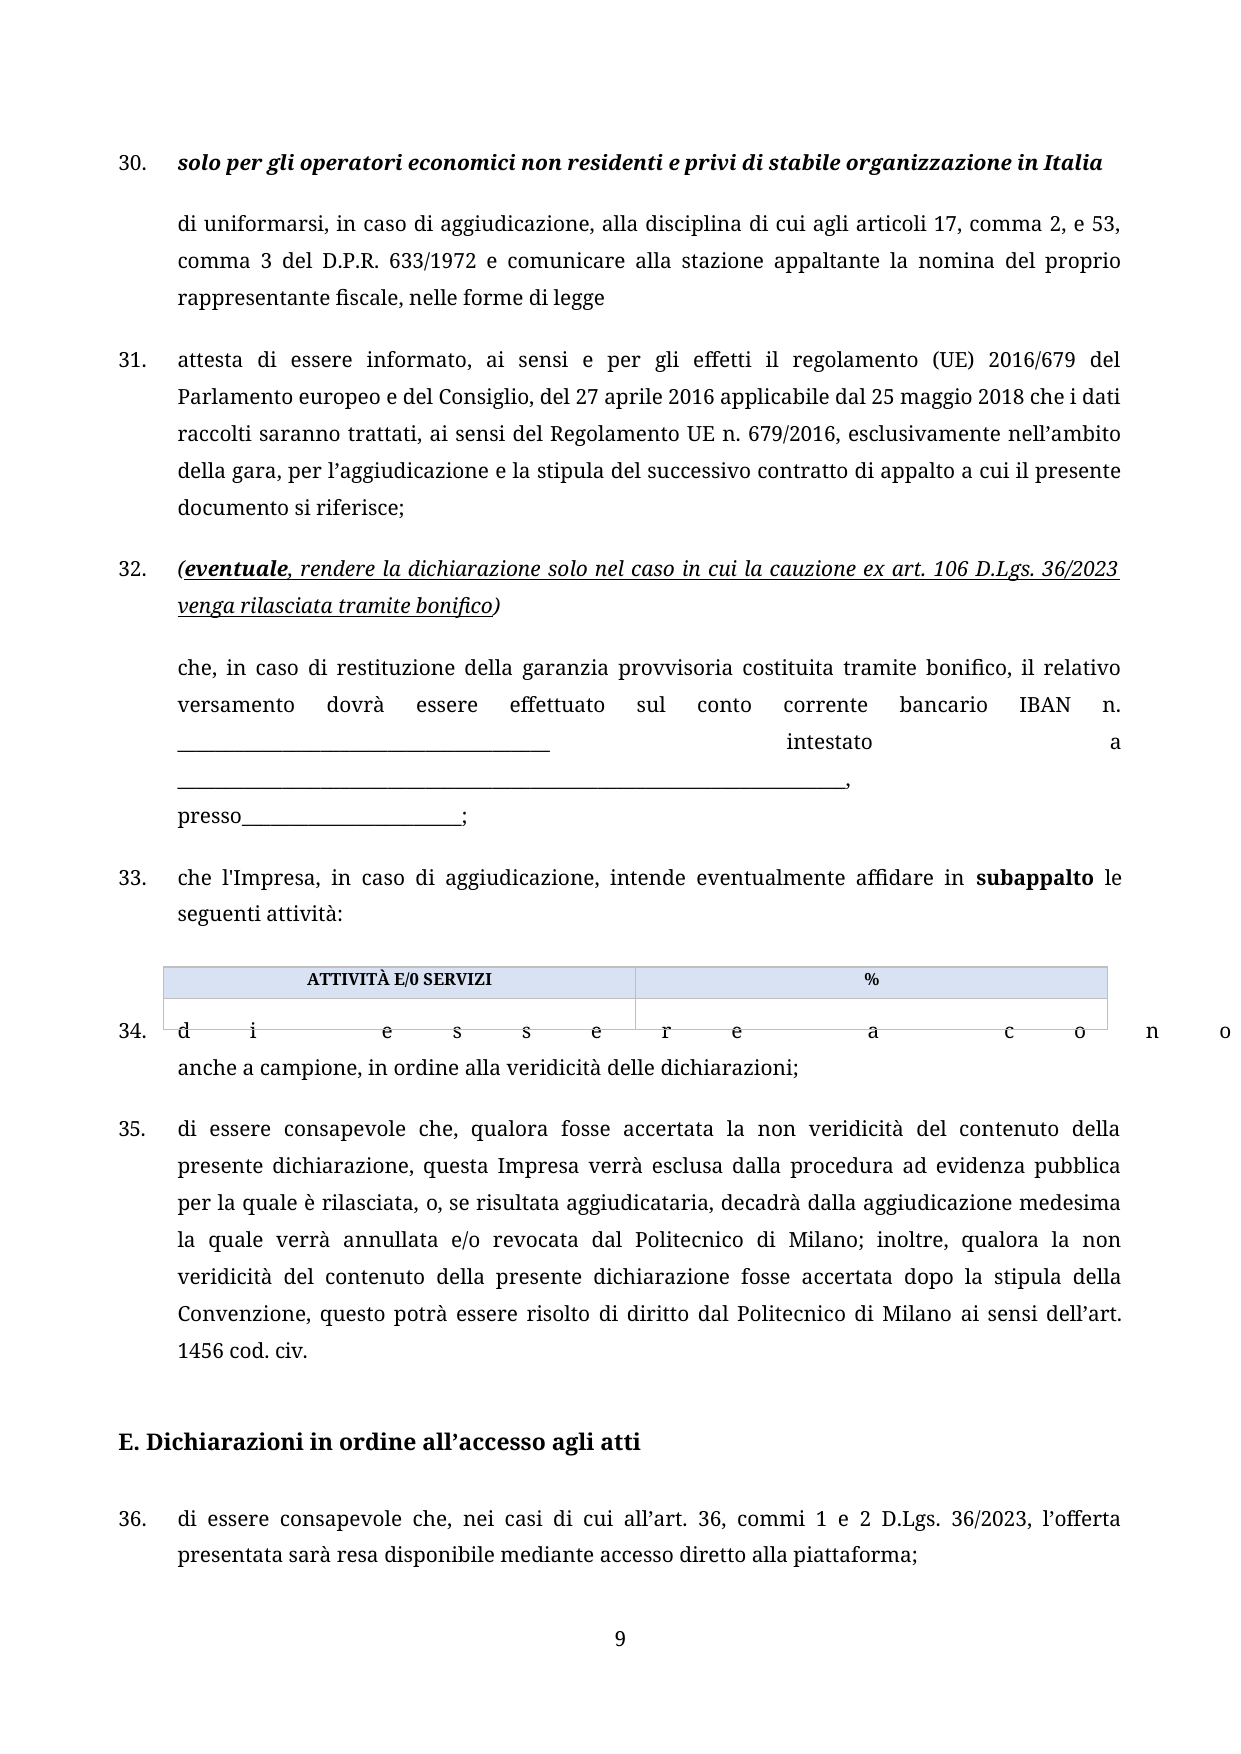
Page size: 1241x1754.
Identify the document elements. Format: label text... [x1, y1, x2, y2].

list che l'Impresa, in caso di aggiudicazione, intende eventualmente affidare in subappalto le seguenti attività: [118, 863, 1122, 928]
list di uniformarsi, in caso di aggiudicazione, alla disciplina di cui agli articoli 17, comma 2, e 53, comma 3 del D.P.R. 633/1972 e comunicare alla stazione appaltante la nomina del proprio rappresentante fiscale, nelle forme di legge [177, 209, 1122, 312]
table_cell [164, 999, 635, 1029]
table_cell [636, 999, 1107, 1029]
list (eventuale, rendere la dichiarazione solo nel caso in cui la cauzione ex art. 106 D.Lgs. 36/2023 venga rilasciata tramite bonifico) [118, 554, 1122, 620]
list solo per gli operatori economici non residenti e privi di stabile organizzazione in Italia [118, 148, 1122, 176]
list E. Dichiarazioni in ordine all’accesso agli atti [118, 1426, 1122, 1457]
list di essere consapevole che, nei casi di cui all’art. 36, commi 1 e 2 D.Lgs. 36/2023, l’offerta presentata sarà resa disponibile mediante accesso diretto alla piattaforma; [118, 1504, 1122, 1569]
list attesta di essere informato, ai sensi e per gli effetti il regolamento (UE) 2016/679 del Parlamento europeo e del Consiglio, del 27 aprile 2016 applicabile dal 25 maggio 2018 che i dati raccolti saranno trattati, ai sensi del Regolamento UE n. 679/2016, esclusivamente nell’ambito della gara, per l’aggiudicazione e la stipula del successivo contratto di appalto a cui il presente documento si riferisce; [118, 345, 1122, 521]
table_header % [636, 968, 1107, 998]
table_header ATTIVITÀ E/0 SERVIZI [164, 968, 635, 998]
list di essere a conoscenza che il Politecnico di Milano si riserva il diritto di procedere a verifiche, anche a campione, in ordine alla veridicità delle dichiarazioni; [118, 1016, 1122, 1081]
list di essere consapevole che, qualora fosse accertata la non veridicità del contenuto della presente dichiarazione, questa Impresa verrà esclusa dalla procedura ad evidenza pubblica per la quale è rilasciata, o, se risultata aggiudicataria, decadrà dalla aggiudicazione medesima la quale verrà annullata e/o revocata dal Politecnico di Milano; inoltre, qualora la non veridicità del contenuto della presente dichiarazione fosse accertata dopo la stipula della Convenzione, questo potrà essere risolto di diritto dal Politecnico di Milano ai sensi dell’art. 1456 cod. civ. [118, 1114, 1122, 1364]
list che, in caso di restituzione della garanzia provvisoria costituita tramite bonifico, il relativo versamento dovrà essere effettuato sul conto corrente bancario IBAN n. _______________________________________ intestato a ______________________________________________________________________, presso_______________________; [177, 653, 1122, 829]
